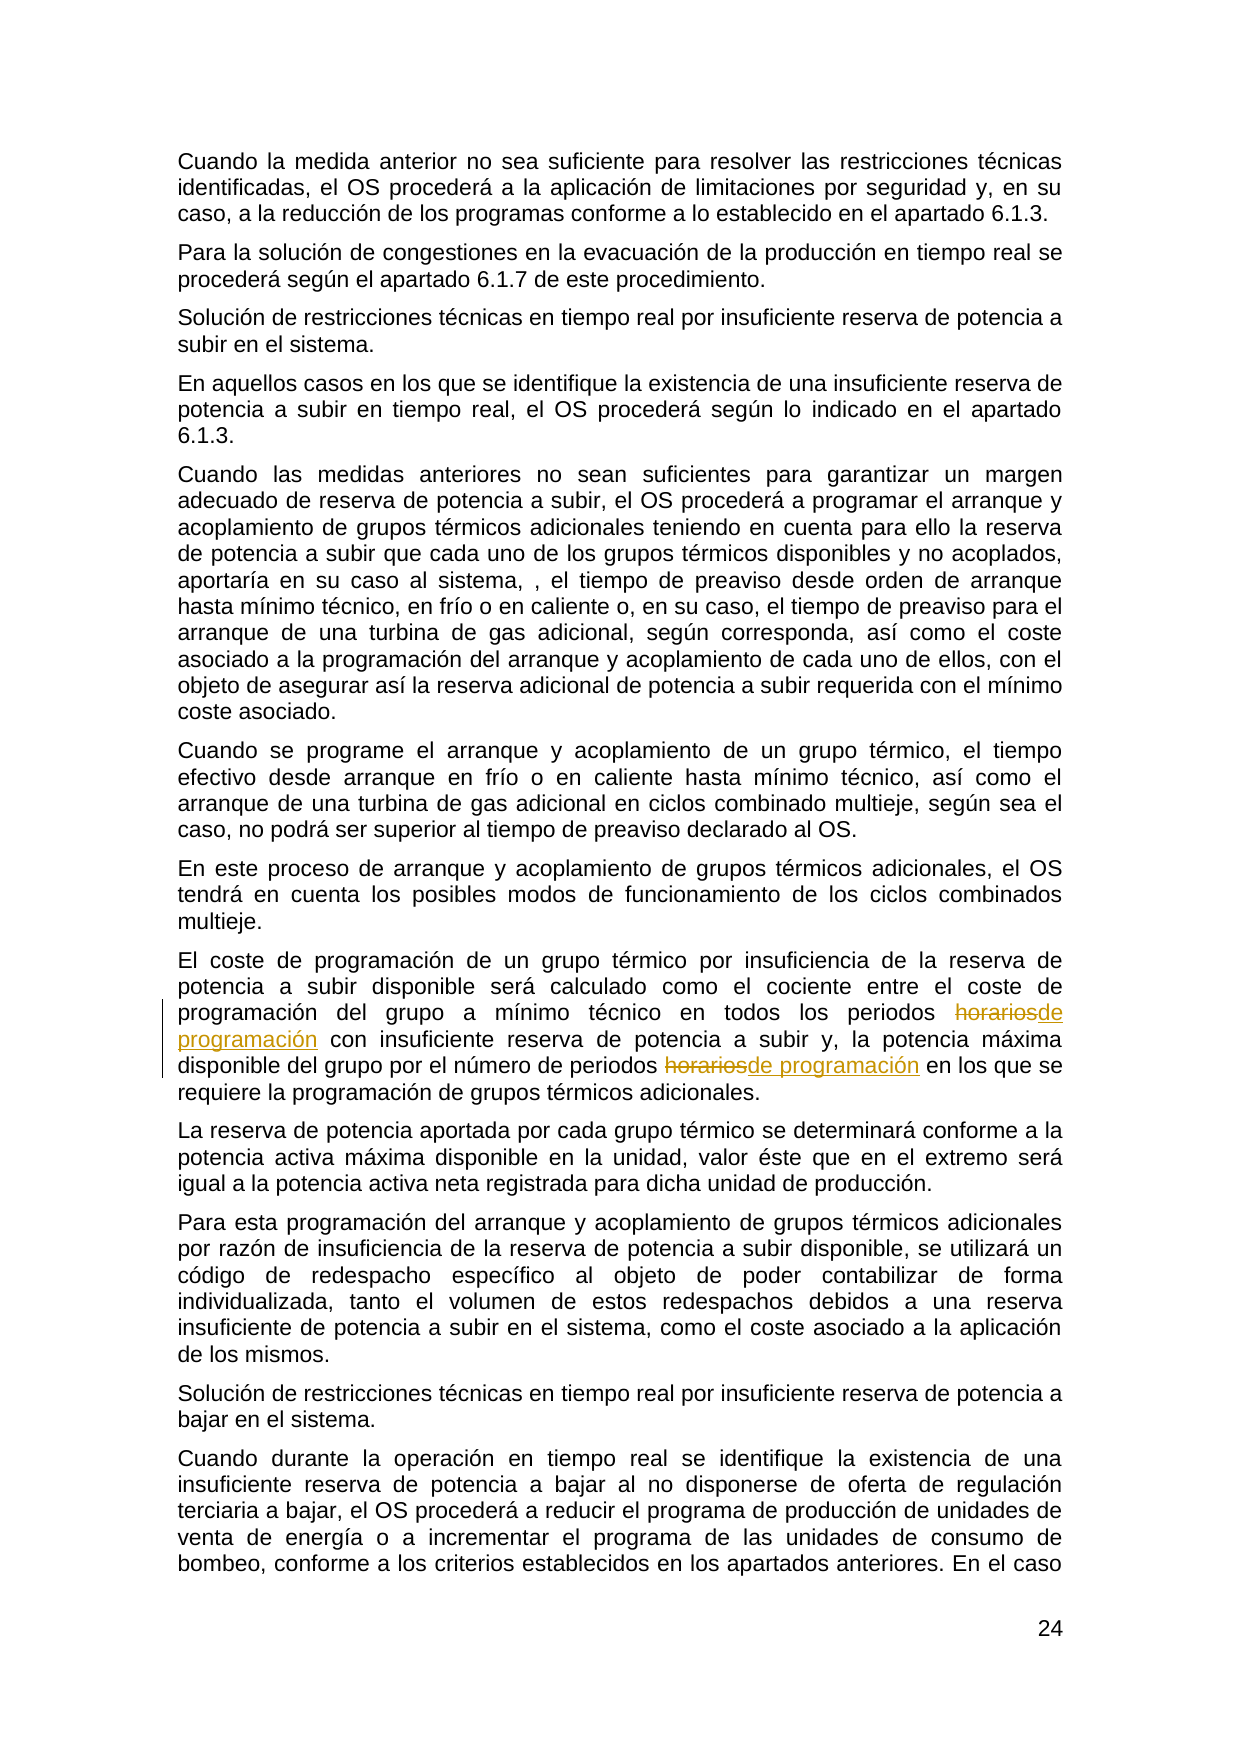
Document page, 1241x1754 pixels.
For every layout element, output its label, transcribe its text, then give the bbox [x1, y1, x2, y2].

text Para la solución de congestiones en la evacuación de la producción en tiempo real se procederá según el apartado 6.1.7 de este procedimiento. [177, 239, 1063, 292]
text Cuando se programe el arranque y acoplamiento de un grupo térmico, el tiempo efectivo desde arranque en frío o en caliente hasta mínimo técnico, así como el arranque de una turbina de gas adicional en ciclos combinado multieje, según sea el caso, no podrá ser superior al tiempo de preaviso declarado al OS. [177, 737, 1063, 843]
text Para esta programación del arranque y acoplamiento de grupos térmicos adicionales por razón de insuficiencia de la reserva de potencia a subir disponible, se utilizará un código de redespacho específico al objeto de poder contabilizar de forma individualizada, tanto el volumen de estos redespachos debidos a una reserva insuficiente de potencia a subir en el sistema, como el coste asociado a la aplicación de los mismos. [177, 1209, 1063, 1367]
text Cuando las medidas anteriores no sean suficientes para garantizar un margen adecuado de reserva de potencia a subir, el OS procederá a programar el arranque y acoplamiento de grupos térmicos adicionales teniendo en cuenta para ello la reserva de potencia a subir que cada uno de los grupos térmicos disponibles y no acoplados, aportaría en su caso al sistema, , el tiempo de preaviso desde orden de arranque hasta mínimo técnico, en frío o en caliente o, en su caso, el tiempo de preaviso para el arranque de una turbina de gas adicional, según corresponda, así como el coste asociado a la programación del arranque y acoplamiento de cada uno de ellos, con el objeto de asegurar así la reserva adicional de potencia a subir requerida con el mínimo coste asociado. [177, 461, 1063, 725]
text La reserva de potencia aportada por cada grupo térmico se determinará conforme a la potencia activa máxima disponible en la unidad, valor éste que en el extremo será igual a la potencia activa neta registrada para dicha unidad de producción. [177, 1117, 1063, 1196]
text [177, 1445, 1063, 1576]
text En este proceso de arranque y acoplamiento de grupos térmicos adicionales, el OS tendrá en cuenta los posibles modos de funcionamiento de los ciclos combinados multieje. [177, 855, 1063, 934]
text Solución de restricciones técnicas en tiempo real por insuficiente reserva de potencia a bajar en el sistema. [177, 1379, 1063, 1432]
text Cuando la medida anterior no sea suficiente para resolver las restricciones técnicas identificadas, el OS procederá a la aplicación de limitaciones por seguridad y, en su caso, a la reducción de los programas conforme a lo establecido en el apartado 6.1.3. [177, 148, 1063, 227]
text En aquellos casos en los que se identifique la existencia de una insuficiente reserva de potencia a subir en tiempo real, el OS procederá según lo indicado en el apartado 6.1.3. [177, 369, 1063, 449]
text El coste de programación de un grupo térmico por insuficiencia de la reserva de potencia a subir disponible será calculado como el cociente entre el coste de programación del grupo a mínimo técnico en todos los periodos con insuficiente reserva de potencia a subir y, la potencia máxima disponible del grupo por el número de periodos en los que se requiere la programación de grupos térmicos adicionales. [177, 947, 1063, 1105]
text Solución de restricciones técnicas en tiempo real por insuficiente reserva de potencia a subir en el sistema. [177, 304, 1063, 357]
